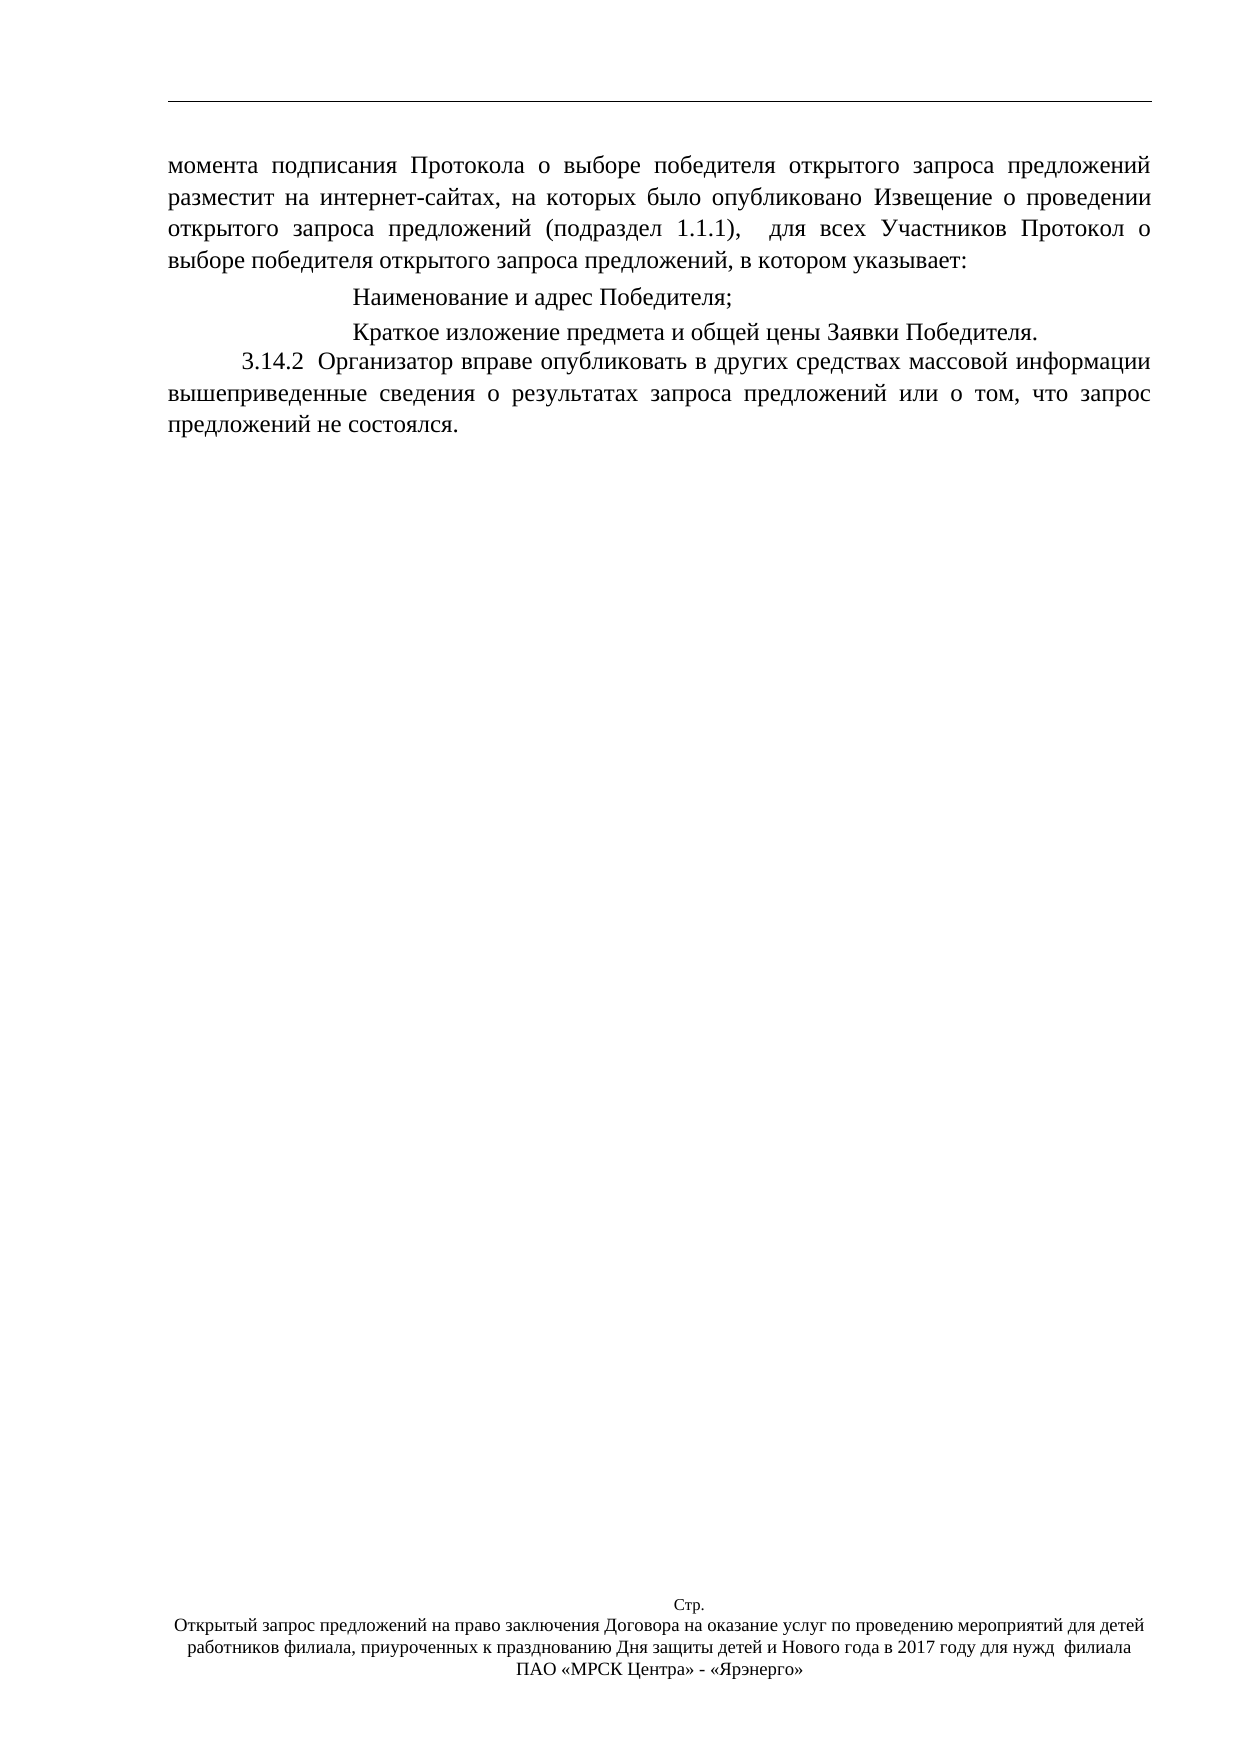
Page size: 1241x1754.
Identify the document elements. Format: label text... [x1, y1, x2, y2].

text 3.14.2 Организатор вправе опубликовать в других средствах массовой информации вышеприведенные сведения о результатах запроса предложений или о том, что запрос предложений не состоялся. [168, 346, 1152, 438]
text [168, 150, 1152, 273]
list Краткое изложение предмета и общей цены Заявки Победителя. [352, 317, 1166, 346]
list Наименование и адрес Победителя; [352, 282, 1166, 311]
